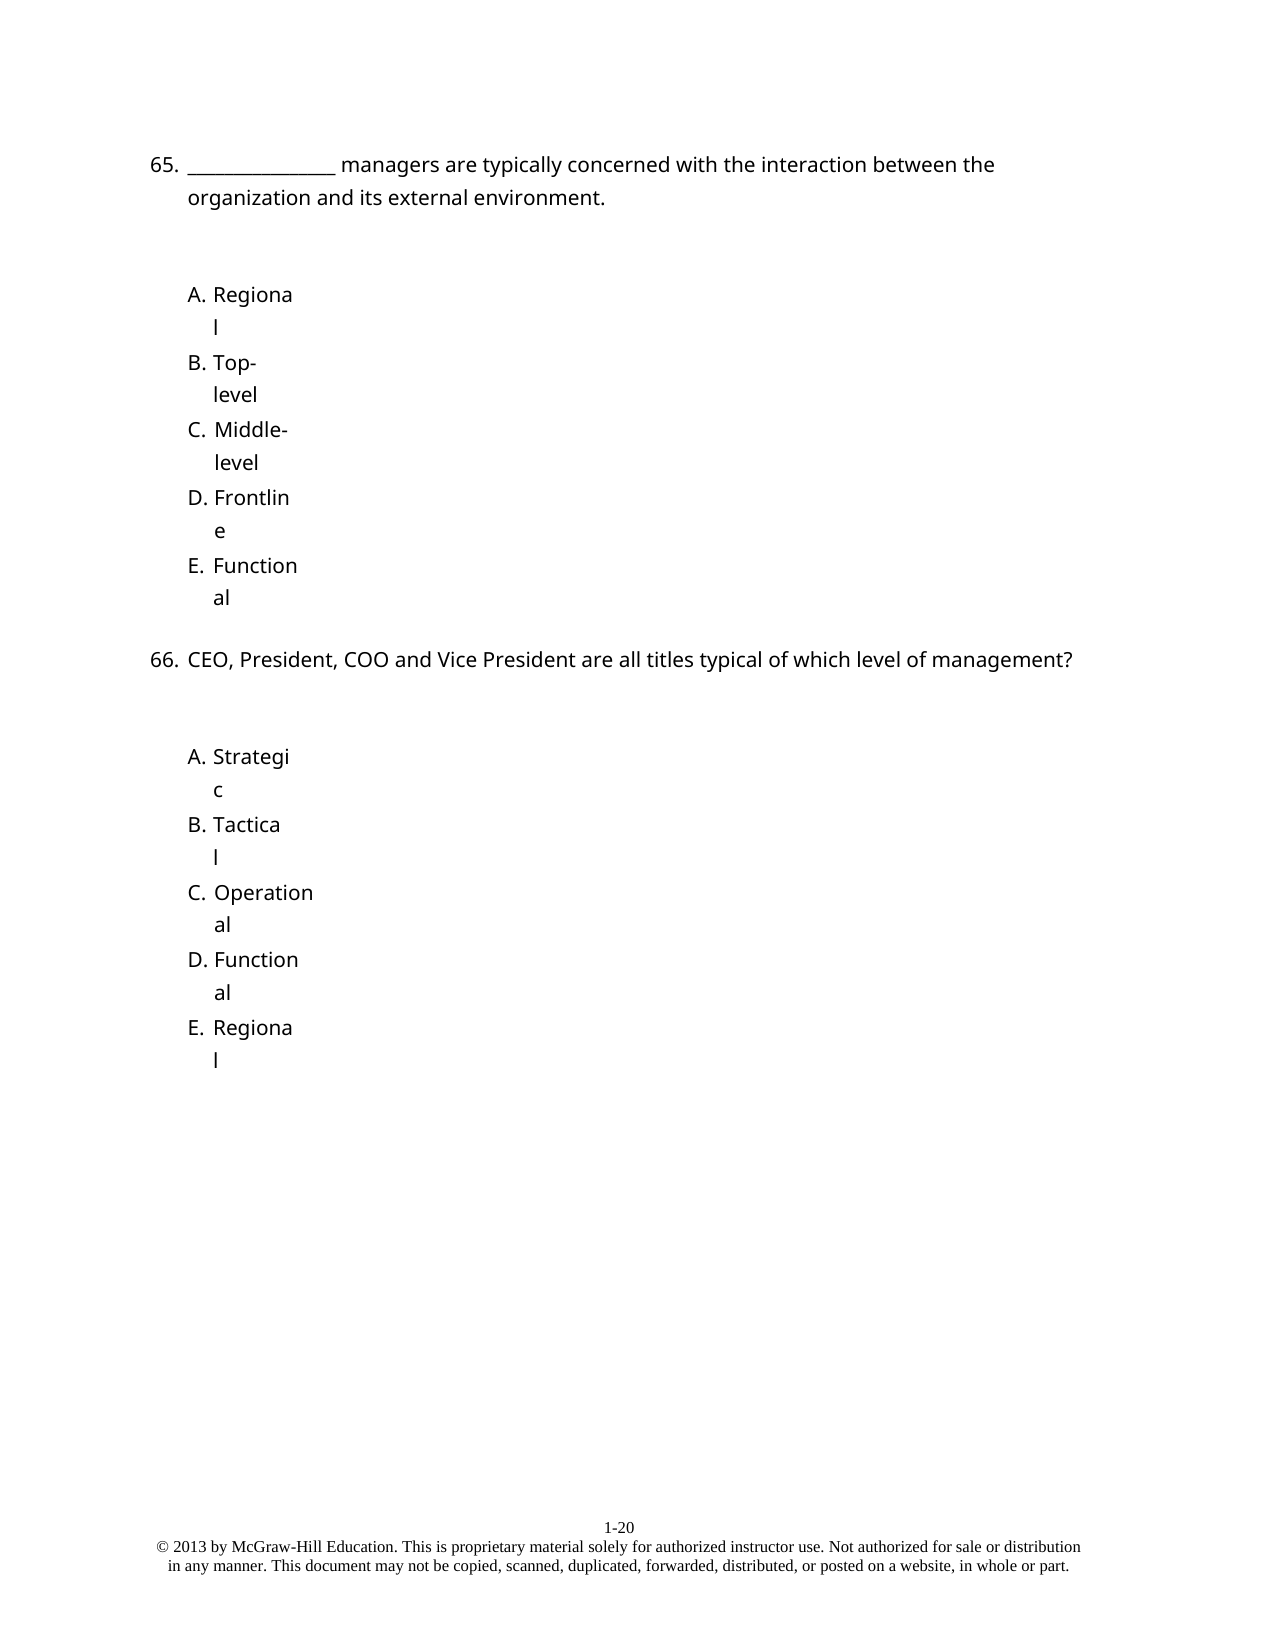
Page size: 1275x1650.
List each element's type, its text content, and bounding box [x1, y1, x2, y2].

table_header 66. [150, 645, 187, 1078]
table_header ________________ managers are typically concerned with the interaction between the organization and its external environment. [188, 150, 1087, 616]
table_header 65. [150, 150, 187, 616]
table_header CEO, President, COO and Vice President are all titles typical of which level of management? [188, 645, 1087, 1078]
